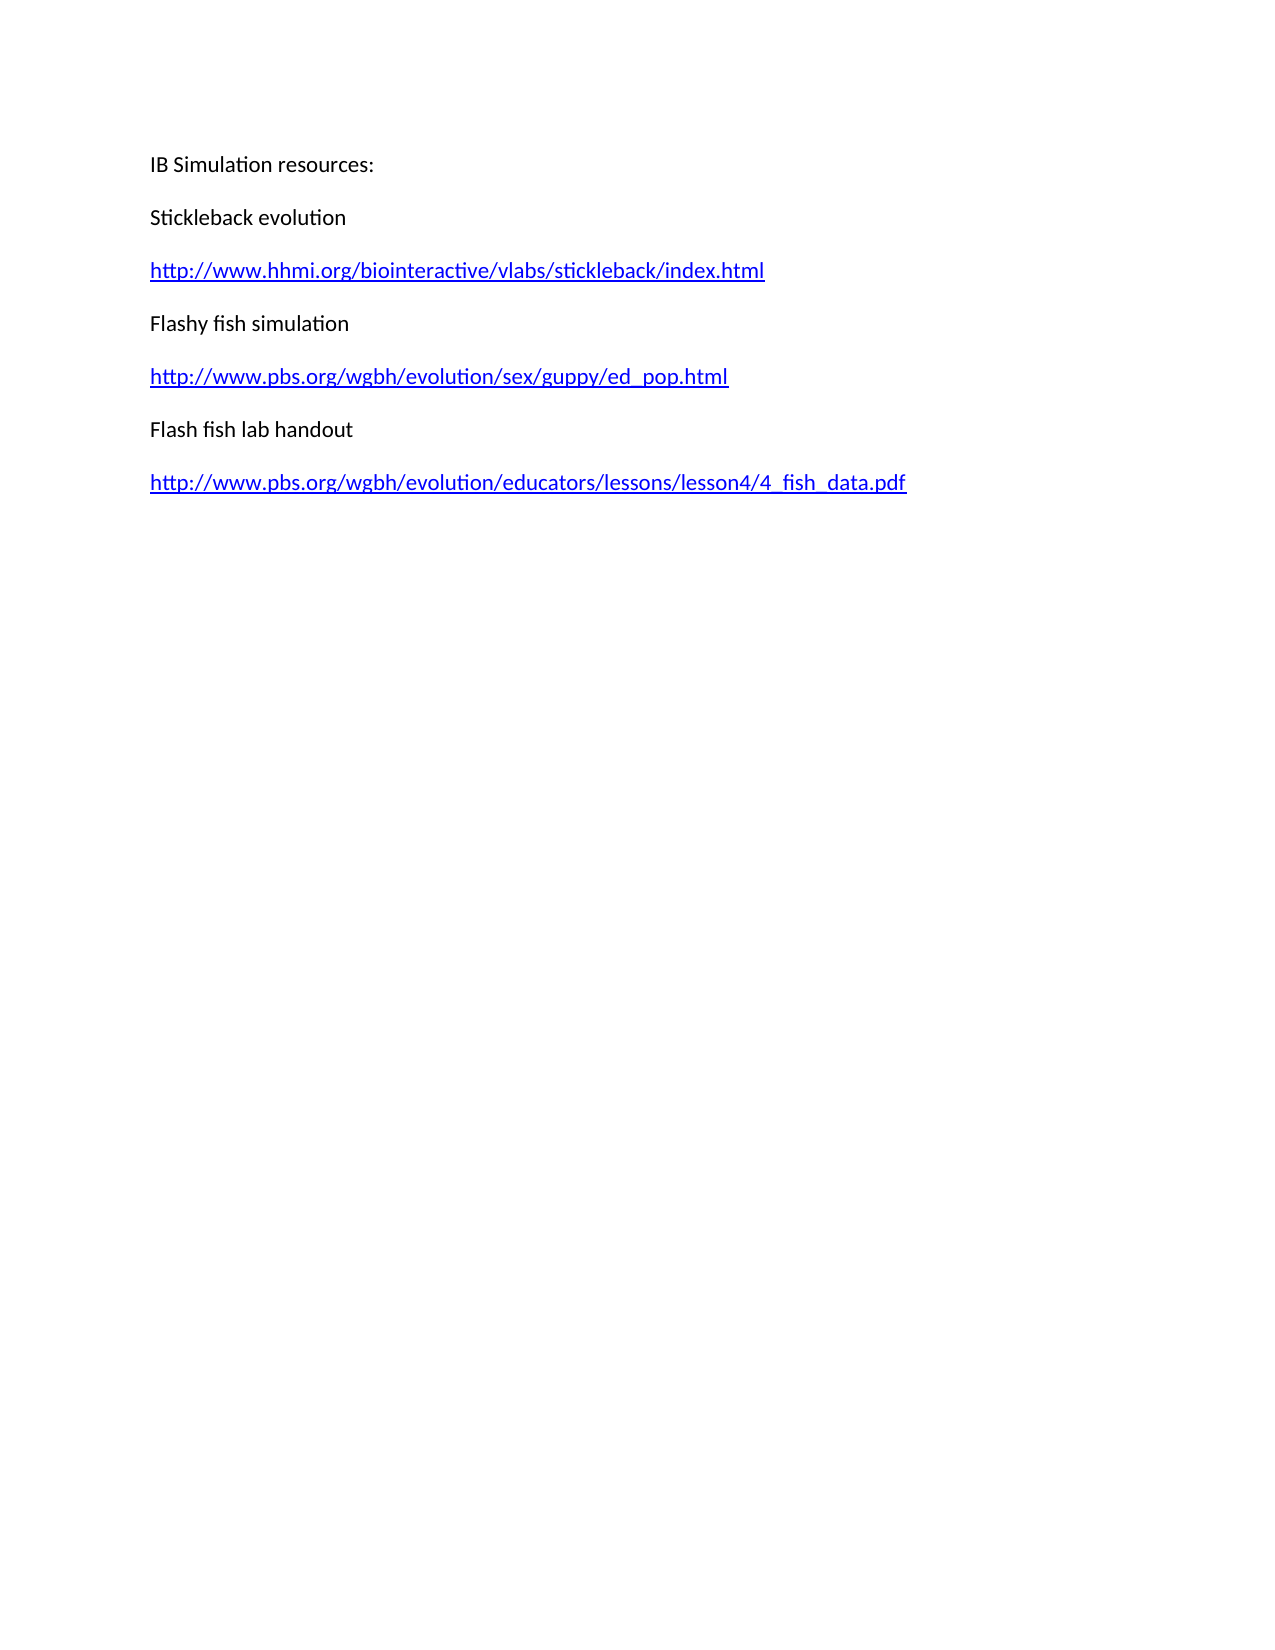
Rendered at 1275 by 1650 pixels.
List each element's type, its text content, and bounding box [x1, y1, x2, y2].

text Stickleback evolution [150, 203, 1125, 231]
text http://www.pbs.org/wgbh/evolution/sex/guppy/ed_pop.html [150, 362, 1125, 390]
text Flash fish lab handout [150, 415, 1125, 443]
text Flashy fish simulation [150, 309, 1125, 337]
text http://www.pbs.org/wgbh/evolution/educators/lessons/lesson4/4_fish_data.pdf [150, 468, 1125, 496]
text http://www.hhmi.org/biointeractive/vlabs/stickleback/index.html [150, 256, 1125, 284]
text IB Simulation resources: [150, 150, 1125, 178]
